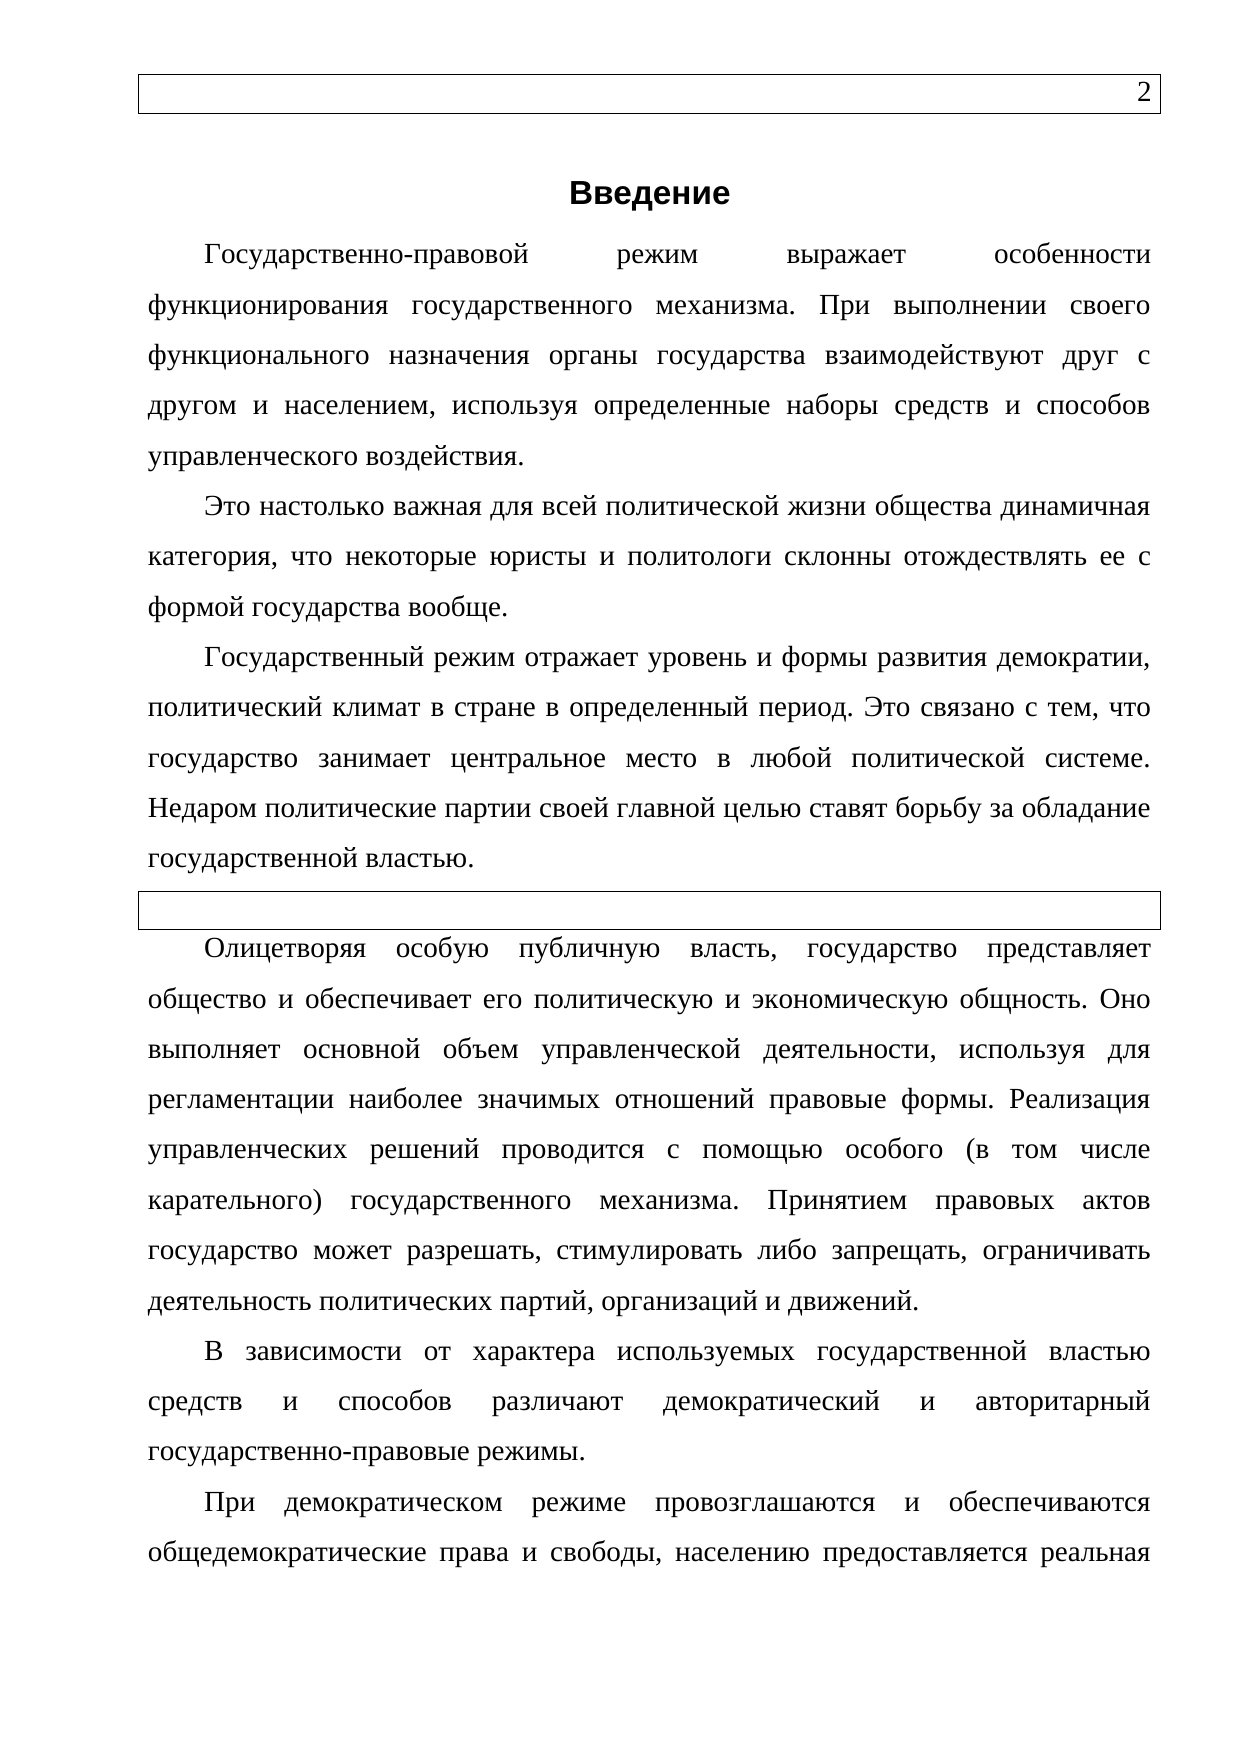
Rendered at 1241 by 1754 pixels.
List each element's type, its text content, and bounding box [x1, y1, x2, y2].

text Олицетворяя особую публичную власть, государство представляет общество и обеспечивает его политическую и экономическую общность. Оно выполняет основной объем управленческой деятельности, используя для регламентации наиболее значимых отношений правовые формы. Реализация управленческих решений проводится с помощью особого (в том числе карательного) государственного механизма. Принятием правовых актов государство может разрешать, стимулировать либо запрещать, ограничивать деятельность политических партий, организаций и движений. [148, 930, 1152, 1316]
text Государственный режим отражает уровень и формы развития демократии, политический климат в стране в определенный период. Это связано с тем, что государство занимает центральное место в любой политической системе. Недаром политические партии своей главной целью ставят борьбу за обладание государственной властью. [148, 639, 1152, 874]
text Это настолько важная для всей политической жизни общества динамичная категория, что некоторые юристы и политологи склонны отождествлять ее с формой государства вообще. [148, 488, 1152, 622]
text Государственно-правовой режим выражает особенности функционирования государственного механизма. При выполнении своего функционального назначения органы государства взаимодействуют друг с другом и населением, используя определенные наборы средств и способов управленческого воздействия. [148, 237, 1152, 471]
subtitle Введение [148, 173, 1152, 211]
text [148, 1484, 1152, 1568]
text В зависимости от характера используемых государственной властью средств и способов различают демократический и авторитарный государственно-правовые режимы. [148, 1333, 1152, 1467]
